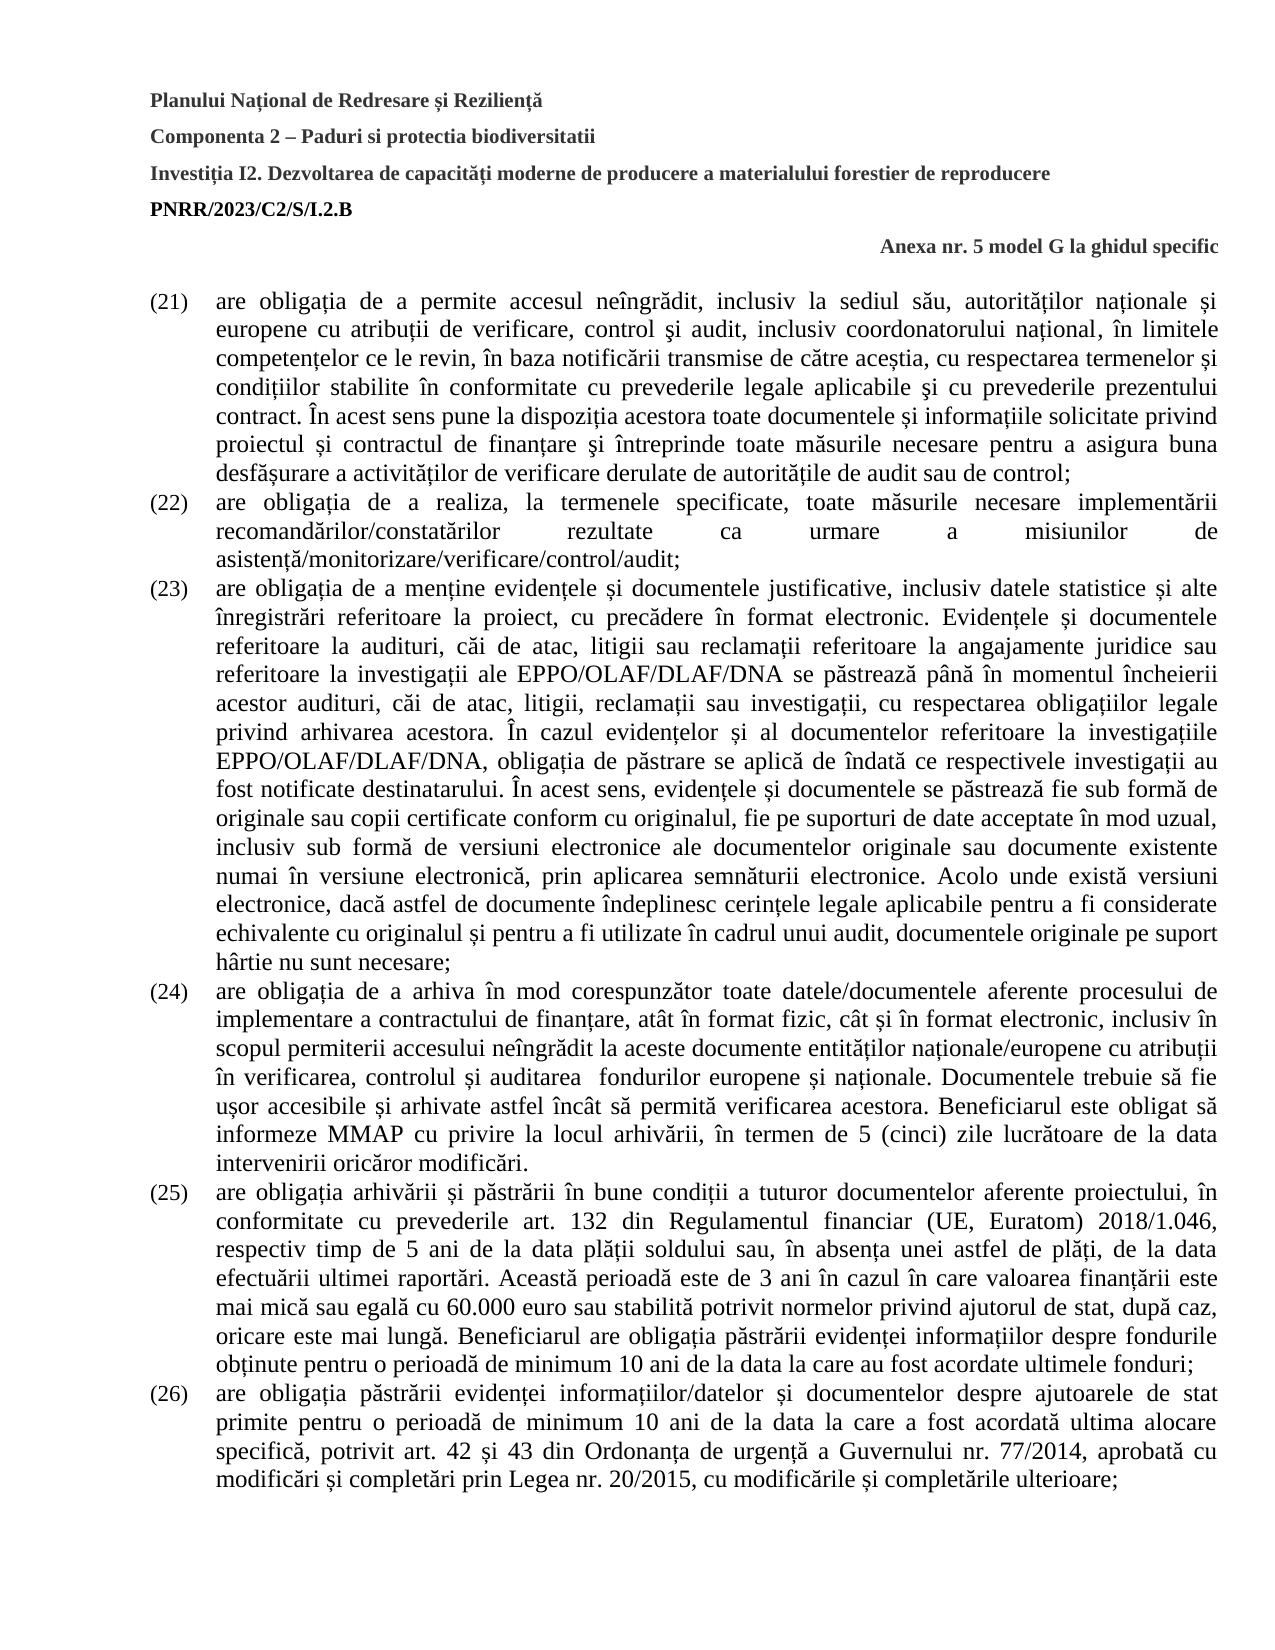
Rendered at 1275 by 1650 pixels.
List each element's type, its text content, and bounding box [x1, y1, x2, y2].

list are obligația păstrării evidenței informațiilor/datelor și documentelor despre ajutoarele de stat primite pentru o perioadă de minimum 10 ani de la data la care a fost acordată ultima alocare specifică, potrivit art. 42 și 43 din Ordonanța de urgență a Guvernului nr. 77/2014, aprobată cu modificări și completări prin Legea nr. 20/2015, cu modificările și completările ulterioare; [150, 1378, 1219, 1493]
list are obligația de a arhiva în mod corespunzător toate datele/documentele aferente procesului de implementare a contractului de finanțare, atât în format fizic, cât și în format electronic, inclusiv în scopul permiterii accesului neîngrădit la aceste documente entităților naționale/europene cu atribuții în verificarea, controlul și auditarea fondurilor europene și naționale. Documentele trebuie să fie ușor accesibile și arhivate astfel încât să permită verificarea acestora. Beneficiarul este obligat să informeze MMAP cu privire la locul arhivării, în termen de 5 (cinci) zile lucrătoare de la data intervenirii oricăror modificări. [150, 976, 1219, 1177]
list are obligația de a realiza, la termenele specificate, toate măsurile necesare implementării recomandărilor/constatărilor rezultate ca urmare a misiunilor de asistență/monitorizare/verificare/control/audit; [150, 487, 1219, 573]
list are obligația de a permite accesul neîngrădit, inclusiv la sediul său, autorităților naționale și europene cu atribuții de verificare, control şi audit, inclusiv coordonatorului național, în limitele competențelor ce le revin, în baza notificării transmise de către aceștia, cu respectarea termenelor și condițiilor stabilite în conformitate cu prevederile legale aplicabile şi cu prevederile prezentului contract. În acest sens pune la dispoziția acestora toate documentele și informațiile solicitate privind proiectul și contractul de finanțare şi întreprinde toate măsurile necesare pentru a asigura buna desfășurare a activităților de verificare derulate de autoritățile de audit sau de control; [150, 286, 1219, 487]
list are obligația arhivării și păstrării în bune condiții a tuturor documentelor aferente proiectului, în conformitate cu prevederile art. 132 din Regulamentul financiar (UE, Euratom) 2018/1.046, respectiv timp de 5 ani de la data plății soldului sau, în absența unei astfel de plăți, de la data efectuării ultimei raportări. Această perioadă este de 3 ani în cazul în care valoarea finanțării este mai mică sau egală cu 60.000 euro sau stabilită potrivit normelor privind ajutorul de stat, după caz, oricare este mai lungă. Beneficiarul are obligația păstrării evidenței informațiilor despre fondurile obținute pentru o perioadă de minimum 10 ani de la data la care au fost acordate ultimele fonduri; [150, 1177, 1219, 1378]
list are obligația de a menține evidențele și documentele justificative, inclusiv datele statistice și alte înregistrări referitoare la proiect, cu precădere în format electronic. Evidențele și documentele referitoare la audituri, căi de atac, litigii sau reclamații referitoare la angajamente juridice sau referitoare la investigații ale EPPO/OLAF/DLAF/DNA se păstrează până în momentul încheierii acestor audituri, căi de atac, litigii, reclamații sau investigații, cu respectarea obligațiilor legale privind arhivarea acestora. În cazul evidențelor și al documentelor referitoare la investigațiile EPPO/OLAF/DLAF/DNA, obligația de păstrare se aplică de îndată ce respectivele investigații au fost notificate destinatarului. În acest sens, evidențele și documentele se păstrează fie sub formă de originale sau copii certificate conform cu originalul, fie pe suporturi de date acceptate în mod uzual, inclusiv sub formă de versiuni electronice ale documentelor originale sau documente existente numai în versiune electronică, prin aplicarea semnăturii electronice. Acolo unde există versiuni electronice, dacă astfel de documente îndeplinesc cerințele legale aplicabile pentru a fi considerate echivalente cu originalul și pentru a fi utilizate în cadrul unui audit, documentele originale pe suport hârtie nu sunt necesare; [150, 573, 1219, 976]
